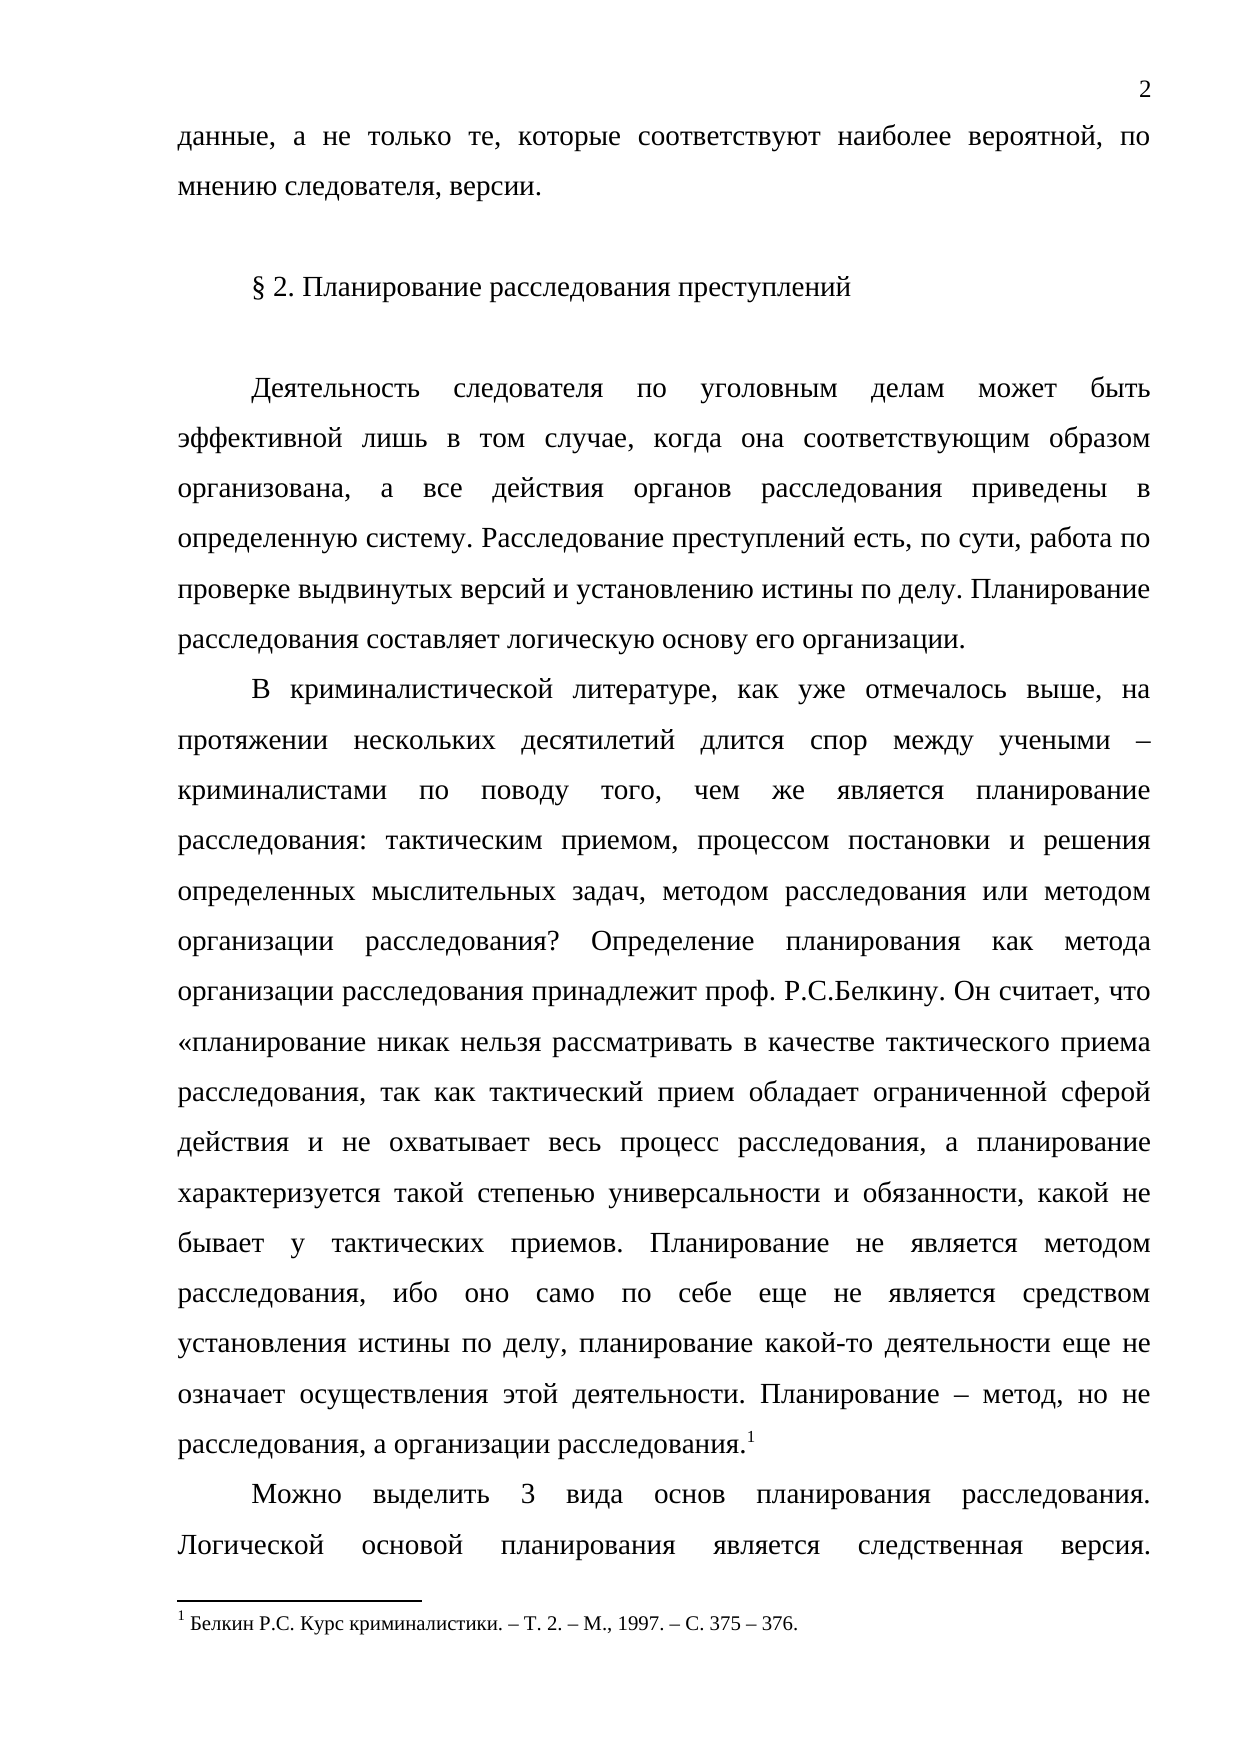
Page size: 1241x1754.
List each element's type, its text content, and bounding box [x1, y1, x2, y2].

text Деятельность следователя по уголовным делам может быть эффективной лишь в том случае, когда она соответствующим образом организована, а все действия органов расследования приведены в определенную систему. Расследование преступлений есть, по сути, работа по проверке выдвинутых версий и установлению истины по делу. Планирование расследования составляет логическую основу его организации. [177, 370, 1152, 655]
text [177, 118, 1152, 202]
text В криминалистической литературе, как уже отмечалось выше, на протяжении нескольких десятилетий длится спор между учеными – криминалистами по поводу того, чем же является планирование расследования: тактическим приемом, процессом постановки и решения определенных мыслительных задач, методом расследования или методом организации расследования? Определение планирования как метода организации расследования принадлежит проф. Р.С.Белкину. Он считает, что «планирование никак нельзя рассматривать в качестве тактического приема расследования, так как тактический прием обладает ограниченной сферой действия и не охватывает весь процесс расследования, а планирование характеризуется такой степенью универсальности и обязанности, какой не бывает у тактических приемов. Планирование не является методом расследования, ибо оно само по себе еще не является средством установления истины по делу, планирование какой-то деятельности еще не означает осуществления этой деятельности. Планирование – метод, но не расследования, а организации расследования. [177, 672, 1152, 1460]
subtitle § 2. Планирование расследования преступлений [177, 269, 1152, 303]
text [177, 1477, 1152, 1560]
